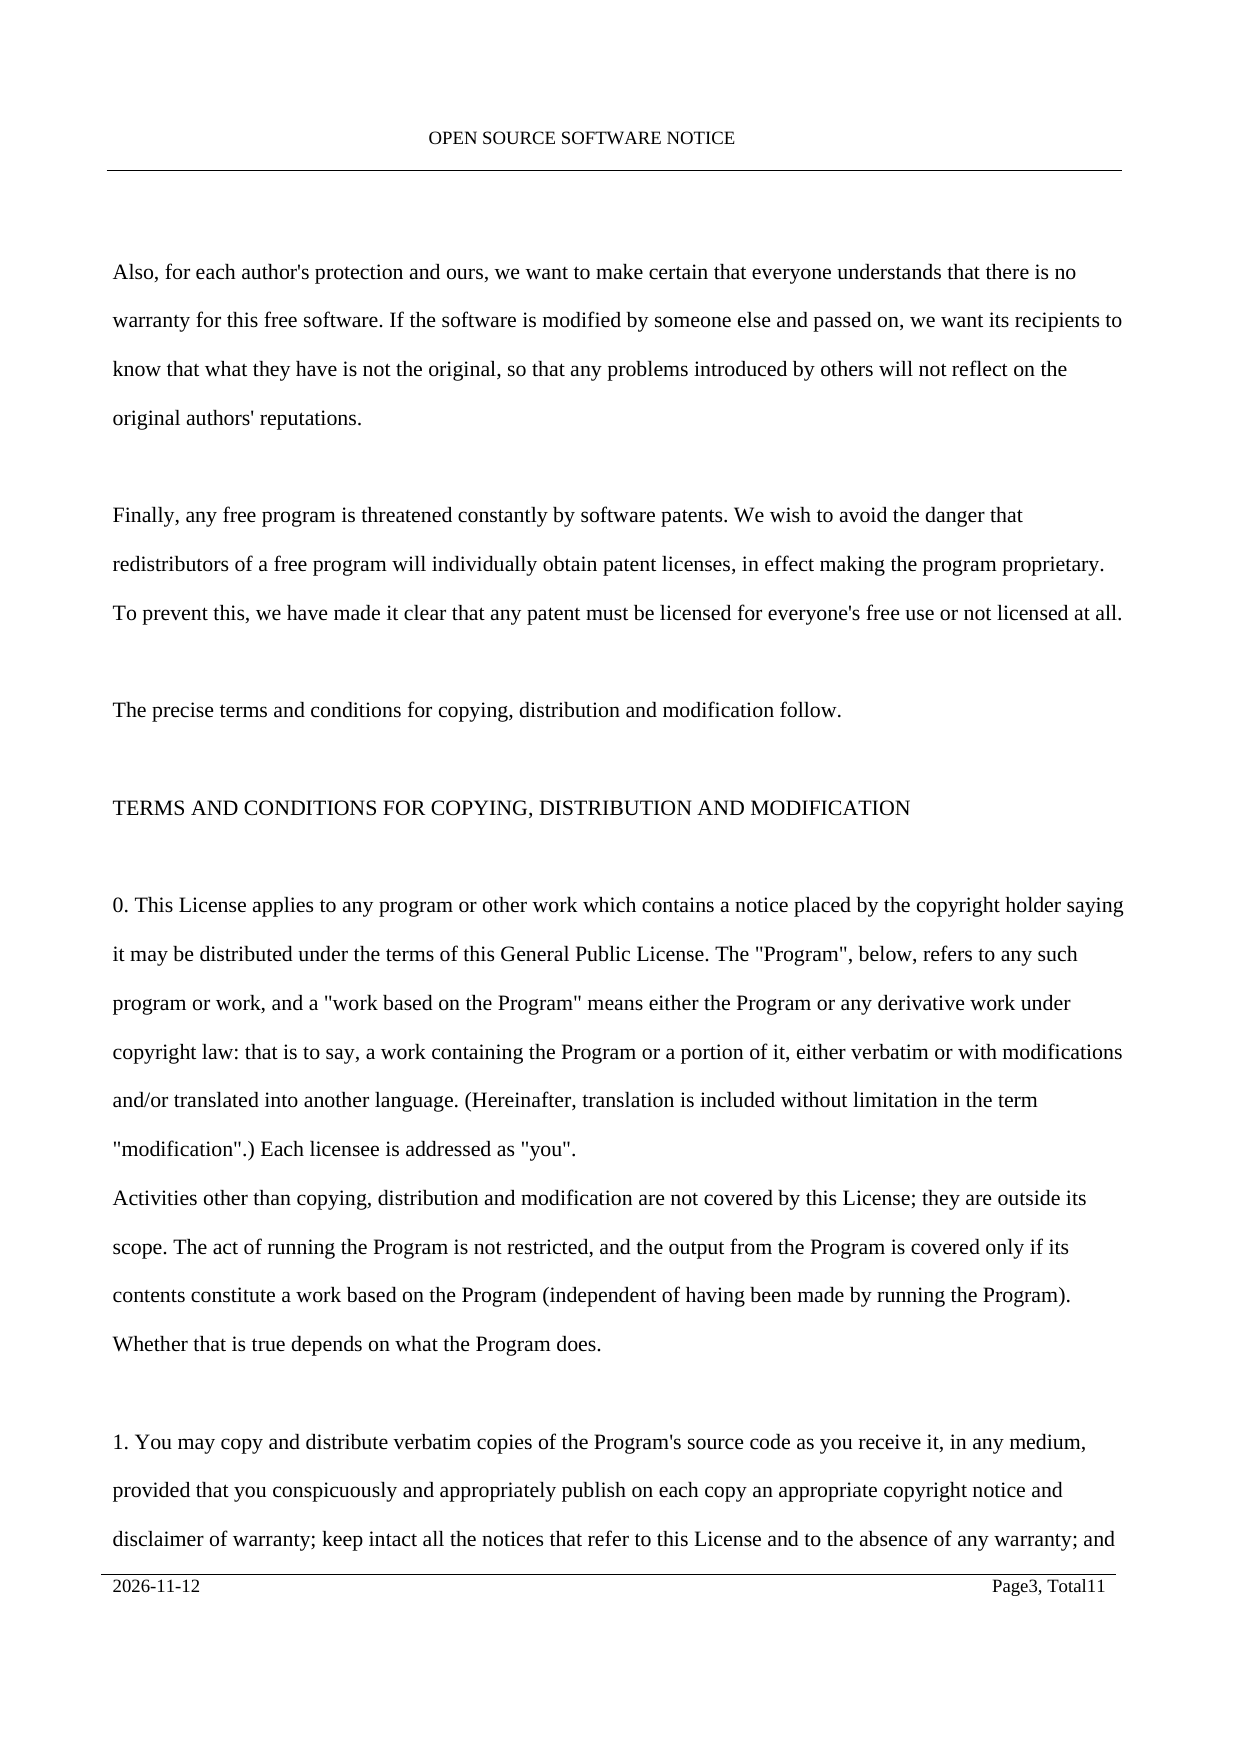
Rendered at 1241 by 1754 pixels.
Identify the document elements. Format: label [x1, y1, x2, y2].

text [112, 206, 1128, 1555]
